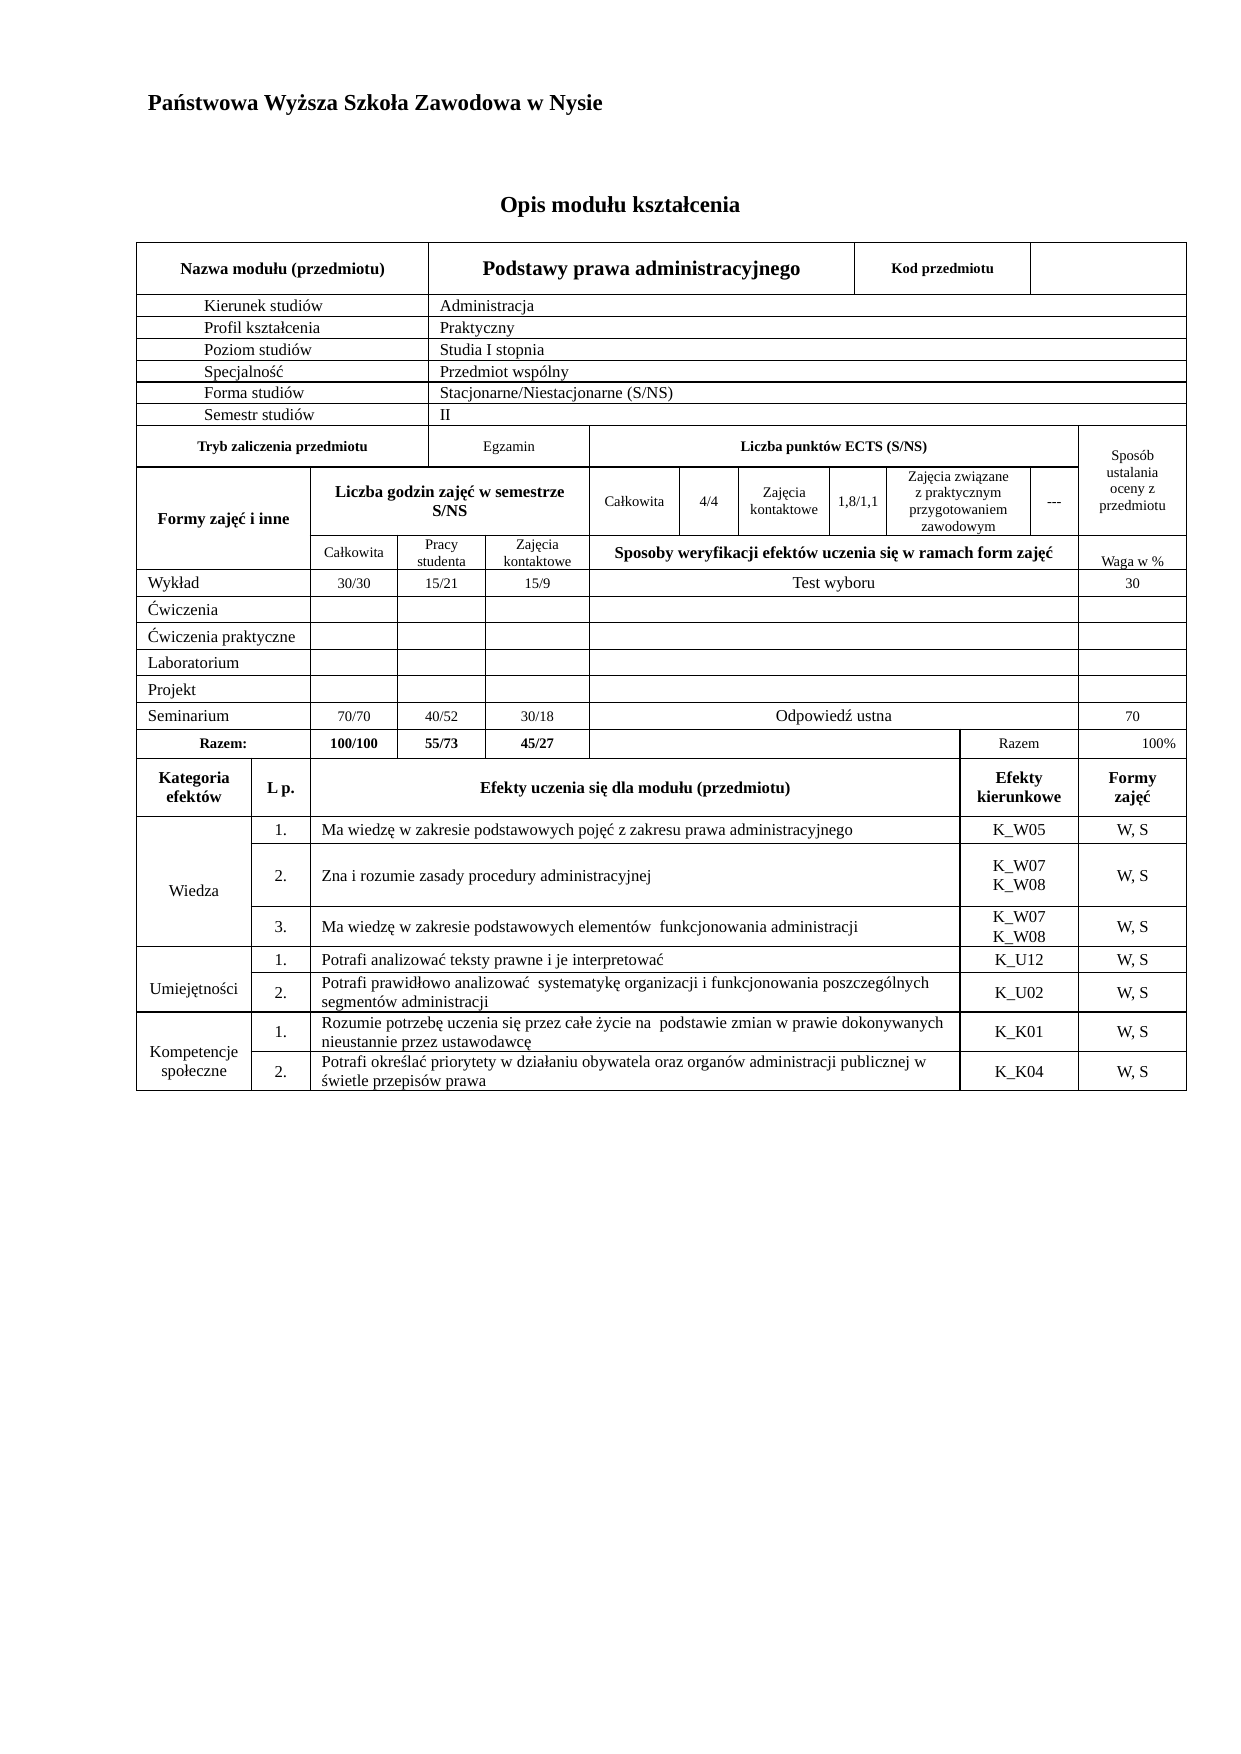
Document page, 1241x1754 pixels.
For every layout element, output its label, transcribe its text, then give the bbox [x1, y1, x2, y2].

table_cell Sposoby weryfikacji efektów uczenia się w ramach form zajęć [590, 536, 1078, 569]
table_cell Całkowita [590, 468, 679, 534]
table_cell Razem: [137, 730, 310, 757]
table_cell Seminarium [137, 703, 310, 728]
table_cell K_K01 [961, 1013, 1078, 1051]
table_cell Forma studiów [137, 383, 428, 403]
table_cell 1,8/1,1 [830, 468, 886, 534]
table_cell 70/70 [311, 703, 397, 728]
table_cell Zajęcia kontaktowe [486, 536, 589, 569]
table_cell Potrafi prawidłowo analizować systematykę organizacji i funkcjonowania poszczególnych segmentów administracji [311, 973, 959, 1011]
table_cell [398, 650, 485, 675]
table_cell Formy zajęć [1079, 759, 1186, 816]
table_cell 45/27 [486, 730, 589, 757]
table_cell Praktyczny [429, 317, 1186, 338]
table_cell 15/9 [486, 570, 589, 596]
table_cell Formy zajęć i inne [137, 468, 310, 569]
table_cell [398, 676, 485, 702]
table_cell W, S [1079, 947, 1186, 972]
table_cell 4/4 [680, 468, 738, 534]
text Państwowa Wyższa Szkoła Zawodowa w Nysie [148, 89, 1092, 115]
table_cell Waga w % [1079, 536, 1186, 569]
table_cell [486, 623, 589, 649]
text Opis modułu kształcenia [148, 191, 1092, 217]
table_cell Ma wiedzę w zakresie podstawowych pojęć z zakresu prawa administracyjnego [311, 817, 959, 843]
table_cell Zajęcia kontaktowe [739, 468, 829, 534]
table_cell Egzamin [429, 426, 589, 466]
table_cell Umiejętności [137, 947, 251, 1011]
table_header Podstawy prawa administracyjnego [429, 243, 854, 294]
table_cell 100/100 [311, 730, 397, 757]
table_cell [1079, 597, 1186, 622]
table_cell K_U02 [961, 973, 1078, 1011]
table_cell 30/30 [311, 570, 397, 596]
table_cell Odpowiedź ustna [590, 703, 1078, 728]
table_cell Tryb zaliczenia przedmiotu [137, 426, 428, 466]
table_cell W, S [1079, 1052, 1186, 1090]
table_cell [311, 650, 397, 675]
table_cell [1079, 623, 1186, 649]
table_cell Stacjonarne/Niestacjonarne (S/NS) [429, 383, 1186, 403]
table_cell Efekty uczenia się dla modułu (przedmiotu) [311, 759, 959, 816]
table_cell Rozumie potrzebę uczenia się przez całe życie na podstawie zmian w prawie dokonywanych nieustannie przez ustawodawcę [311, 1013, 959, 1051]
table_cell Kompetencje społeczne [137, 1013, 251, 1090]
table_cell W, S [1079, 844, 1186, 906]
table_cell [590, 676, 1078, 702]
table_cell Przedmiot wspólny [429, 361, 1186, 381]
table_cell Ćwiczenia [137, 597, 310, 622]
table_cell Semestr studiów [137, 404, 428, 425]
table_cell Liczba godzin zajęć w semestrze S/NS [311, 468, 589, 534]
table_cell [311, 623, 397, 649]
table_cell Liczba punktów ECTS (S/NS) [590, 426, 1078, 466]
table_cell [486, 676, 589, 702]
table_cell Potrafi określać priorytety w działaniu obywatela oraz organów administracji publicznej w świetle przepisów prawa [311, 1052, 959, 1090]
table_cell [590, 650, 1078, 675]
table_cell [590, 623, 1078, 649]
table_cell W, S [1079, 907, 1186, 946]
table_cell K_W05 [961, 817, 1078, 843]
table_cell [590, 730, 959, 757]
table_header Nazwa modułu (przedmiotu) [137, 243, 428, 294]
table_cell II [429, 404, 1186, 425]
table_cell 15/21 [398, 570, 485, 596]
table_cell [486, 650, 589, 675]
table_cell [311, 597, 397, 622]
table_cell 3. [252, 907, 310, 946]
table_cell K_W07 K_W08 [961, 907, 1078, 946]
table_cell [311, 676, 397, 702]
table_cell Potrafi analizować teksty prawne i je interpretować [311, 947, 959, 972]
table_cell 40/52 [398, 703, 485, 728]
table_cell 1. [252, 1013, 310, 1051]
table_cell 2. [252, 973, 310, 1011]
table_cell Wykład [137, 570, 310, 596]
table_cell 30/18 [486, 703, 589, 728]
table_cell Projekt [137, 676, 310, 702]
table_cell 70 [1079, 703, 1186, 728]
table_cell K_U12 [961, 947, 1078, 972]
table_cell Całkowita [311, 536, 397, 569]
table_cell W, S [1079, 973, 1186, 1011]
table_cell Razem [961, 730, 1078, 757]
table_cell Kierunek studiów [137, 295, 428, 316]
table_cell Administracja [429, 295, 1186, 316]
table_cell 2. [252, 844, 310, 906]
table_cell Specjalność [137, 361, 428, 381]
table_cell 2. [252, 1052, 310, 1090]
table_cell W, S [1079, 1013, 1186, 1051]
table_cell [398, 597, 485, 622]
table_cell W, S [1079, 817, 1186, 843]
table_cell Poziom studiów [137, 339, 428, 359]
table_cell --- [1031, 468, 1078, 534]
table_cell [486, 597, 589, 622]
table_cell Ma wiedzę w zakresie podstawowych elementów funkcjonowania administracji [311, 907, 959, 946]
table_header [1031, 243, 1186, 294]
table_cell [1079, 676, 1186, 702]
table_cell Wiedza [137, 817, 251, 946]
table_cell Laboratorium [137, 650, 310, 675]
table_cell Kategoria efektów [137, 759, 251, 816]
table_cell L p. [252, 759, 310, 816]
table_cell [590, 597, 1078, 622]
table_cell 1. [252, 817, 310, 843]
table_cell Zna i rozumie zasady procedury administracyjnej [311, 844, 959, 906]
table_cell [1079, 650, 1186, 675]
table_cell Test wyboru [590, 570, 1078, 596]
table_cell K_W07 K_W08 [961, 844, 1078, 906]
table_cell [398, 623, 485, 649]
table_cell K_K04 [961, 1052, 1078, 1090]
table_cell 1. [252, 947, 310, 972]
table_cell Profil kształcenia [137, 317, 428, 338]
table_cell Studia I stopnia [429, 339, 1186, 359]
table_cell Sposób ustalania oceny z przedmiotu [1079, 426, 1186, 534]
table_cell Zajęcia związane z praktycznym przygotowaniem zawodowym [887, 468, 1030, 534]
table_cell Pracy studenta [398, 536, 485, 569]
table_header Kod przedmiotu [855, 243, 1030, 294]
table_cell Ćwiczenia praktyczne [137, 623, 310, 649]
table_cell Efekty kierunkowe [961, 759, 1078, 816]
table_cell 30 [1079, 570, 1186, 596]
table_cell 55/73 [398, 730, 485, 757]
table_cell 100% [1079, 730, 1186, 757]
